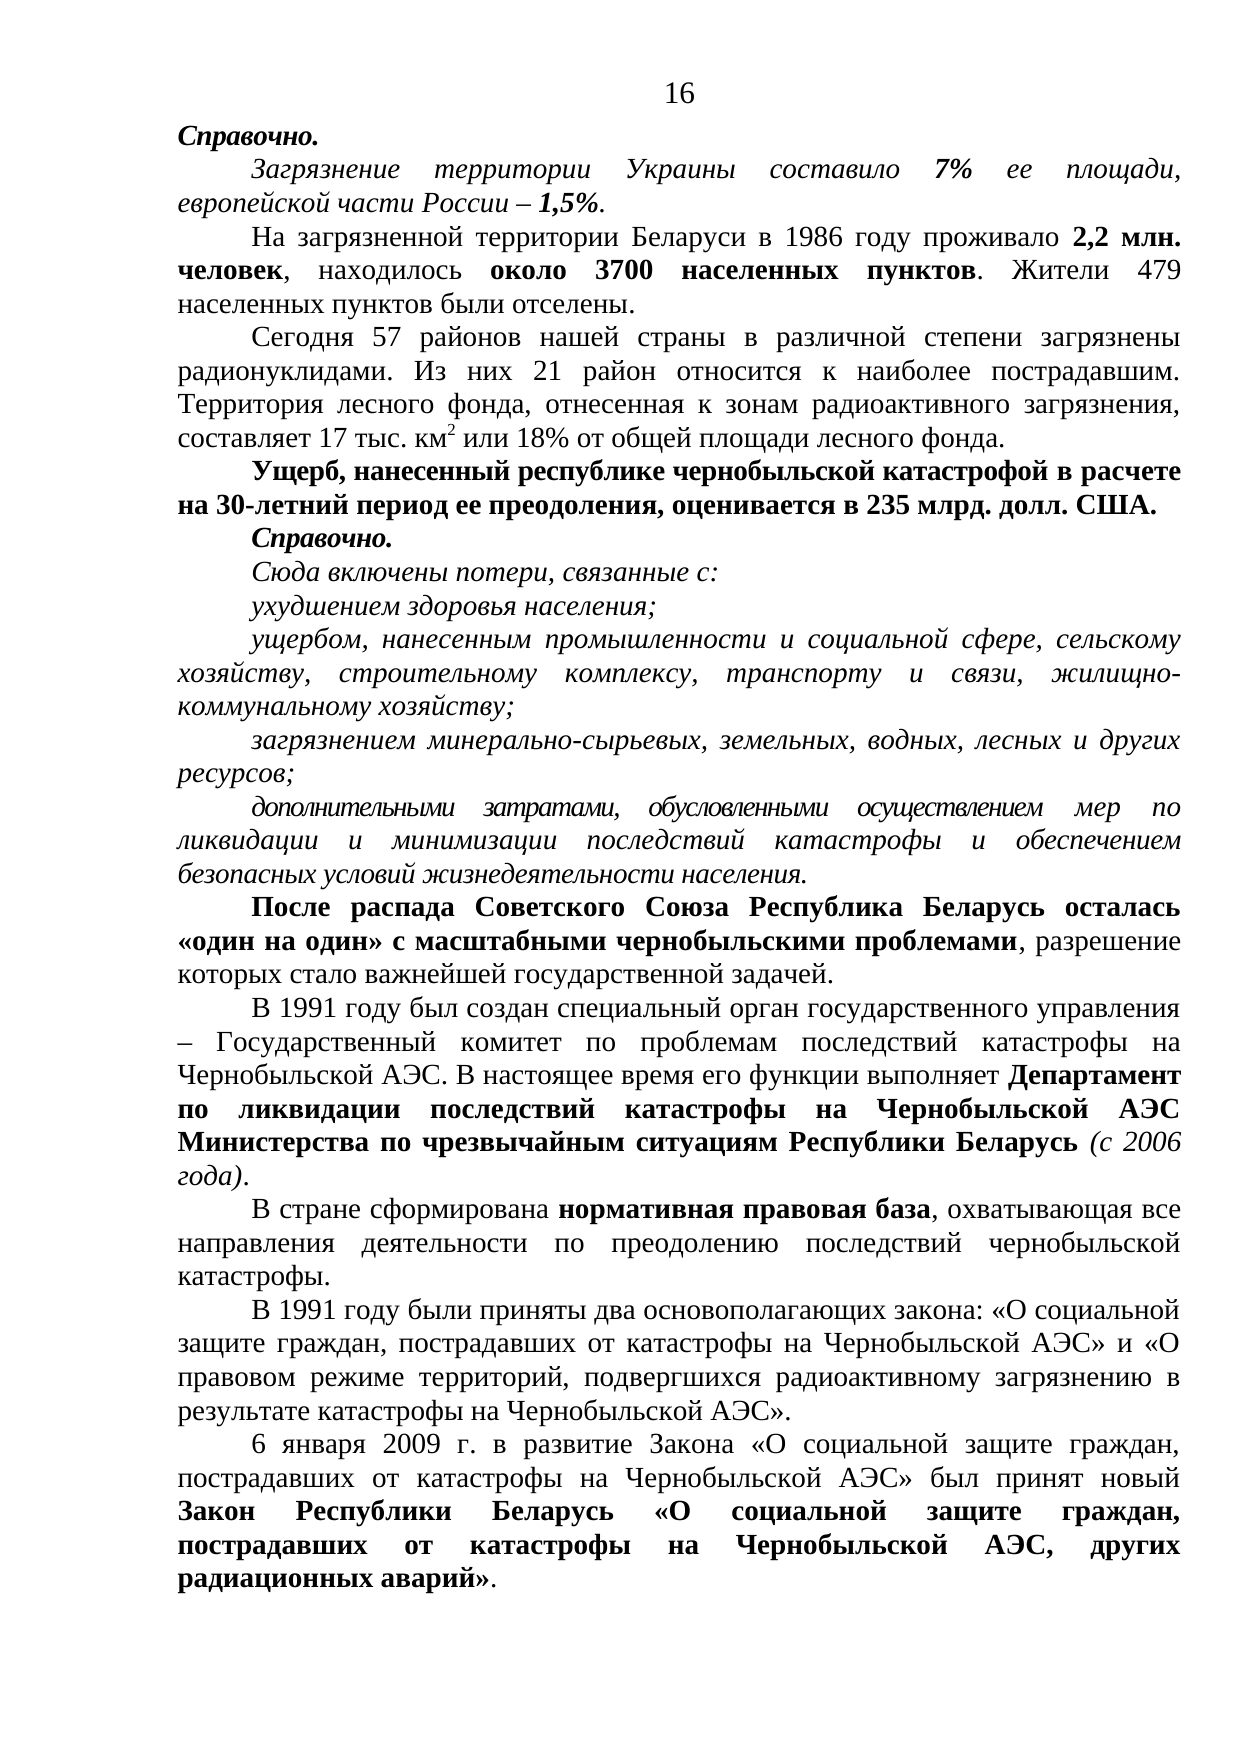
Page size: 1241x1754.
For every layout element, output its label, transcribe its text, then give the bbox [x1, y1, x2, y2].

text Сюда включены потери, связанные с: [177, 554, 1181, 588]
text загрязнением минерально-сырьевых, земельных, водных, лесных и других ресурсов; [177, 722, 1181, 789]
text Справочно. [177, 118, 1181, 152]
text В 1991 году был создан специальный орган государственного управления – Государственный комитет по проблемам последствий катастрофы на Чернобыльской АЭС. В настоящее время его функции выполняет Департамент по ликвидации последствий катастрофы на Чернобыльской АЭС Министерства по чрезвычайным ситуациям Республики Беларусь (с 2006 года). [177, 990, 1181, 1191]
text ухудшением здоровья населения; [177, 588, 1181, 621]
text Ущерб, нанесенный республике чернобыльской катастрофой в расчете на 30-летний период ее преодоления, оценивается в 235 млрд. долл. США. [177, 453, 1181, 521]
text Загрязнение территории Украины составило 7% ее площади, европейской части России – 1,5%. [177, 152, 1181, 219]
text дополнительными затратами, обусловленными осуществлением мер по ликвидации и минимизации последствий катастрофы и обеспечением безопасных условий жизнедеятельности населения. [177, 789, 1181, 889]
text В стране сформирована нормативная правовая база, охватывающая все направления деятельности по преодолению последствий чернобыльской катастрофы. [177, 1191, 1181, 1292]
text ущербом, нанесенным промышленности и социальной сфере, сельскому хозяйству, строительному комплексу, транспорту и связи, жилищно-коммунальному хозяйству; [177, 621, 1181, 722]
text В 1991 году были приняты два основополагающих закона: «О социальной защите граждан, пострадавших от катастрофы на Чернобыльской АЭС» и «О правовом режиме территорий, подвергшихся радиоактивному загрязнению в результате катастрофы на Чернобыльской АЭС». [177, 1292, 1181, 1426]
text Сегодня 57 районов нашей страны в различной степени загрязнены радионуклидами. Из них 21 район относится к наиболее пострадавшим. Территория лесного фонда, отнесенная к зонам радиоактивного загрязнения, составляет 17 тыс. км2 или 18% от общей площади лесного фонда. [177, 319, 1181, 453]
text 6 января 2009 г. в развитие Закона «О социальной защите граждан, пострадавших от катастрофы на Чернобыльской АЭС» был принят новый Закон Республики Беларусь «О социальной защите граждан, пострадавших от катастрофы на Чернобыльской АЭС, других радиационных аварий». [177, 1426, 1181, 1594]
text После распада Советского Союза Республика Беларусь осталась «один на один» с масштабными чернобыльскими проблемами, разрешение которых стало важнейшей государственной задачей. [177, 889, 1181, 990]
text Справочно. [177, 521, 1181, 554]
text На загрязненной территории Беларуси в 1986 году проживало 2,2 млн. человек, находилось около 3700 населенных пунктов. Жители 479 населенных пунктов были отселены. [177, 219, 1181, 319]
